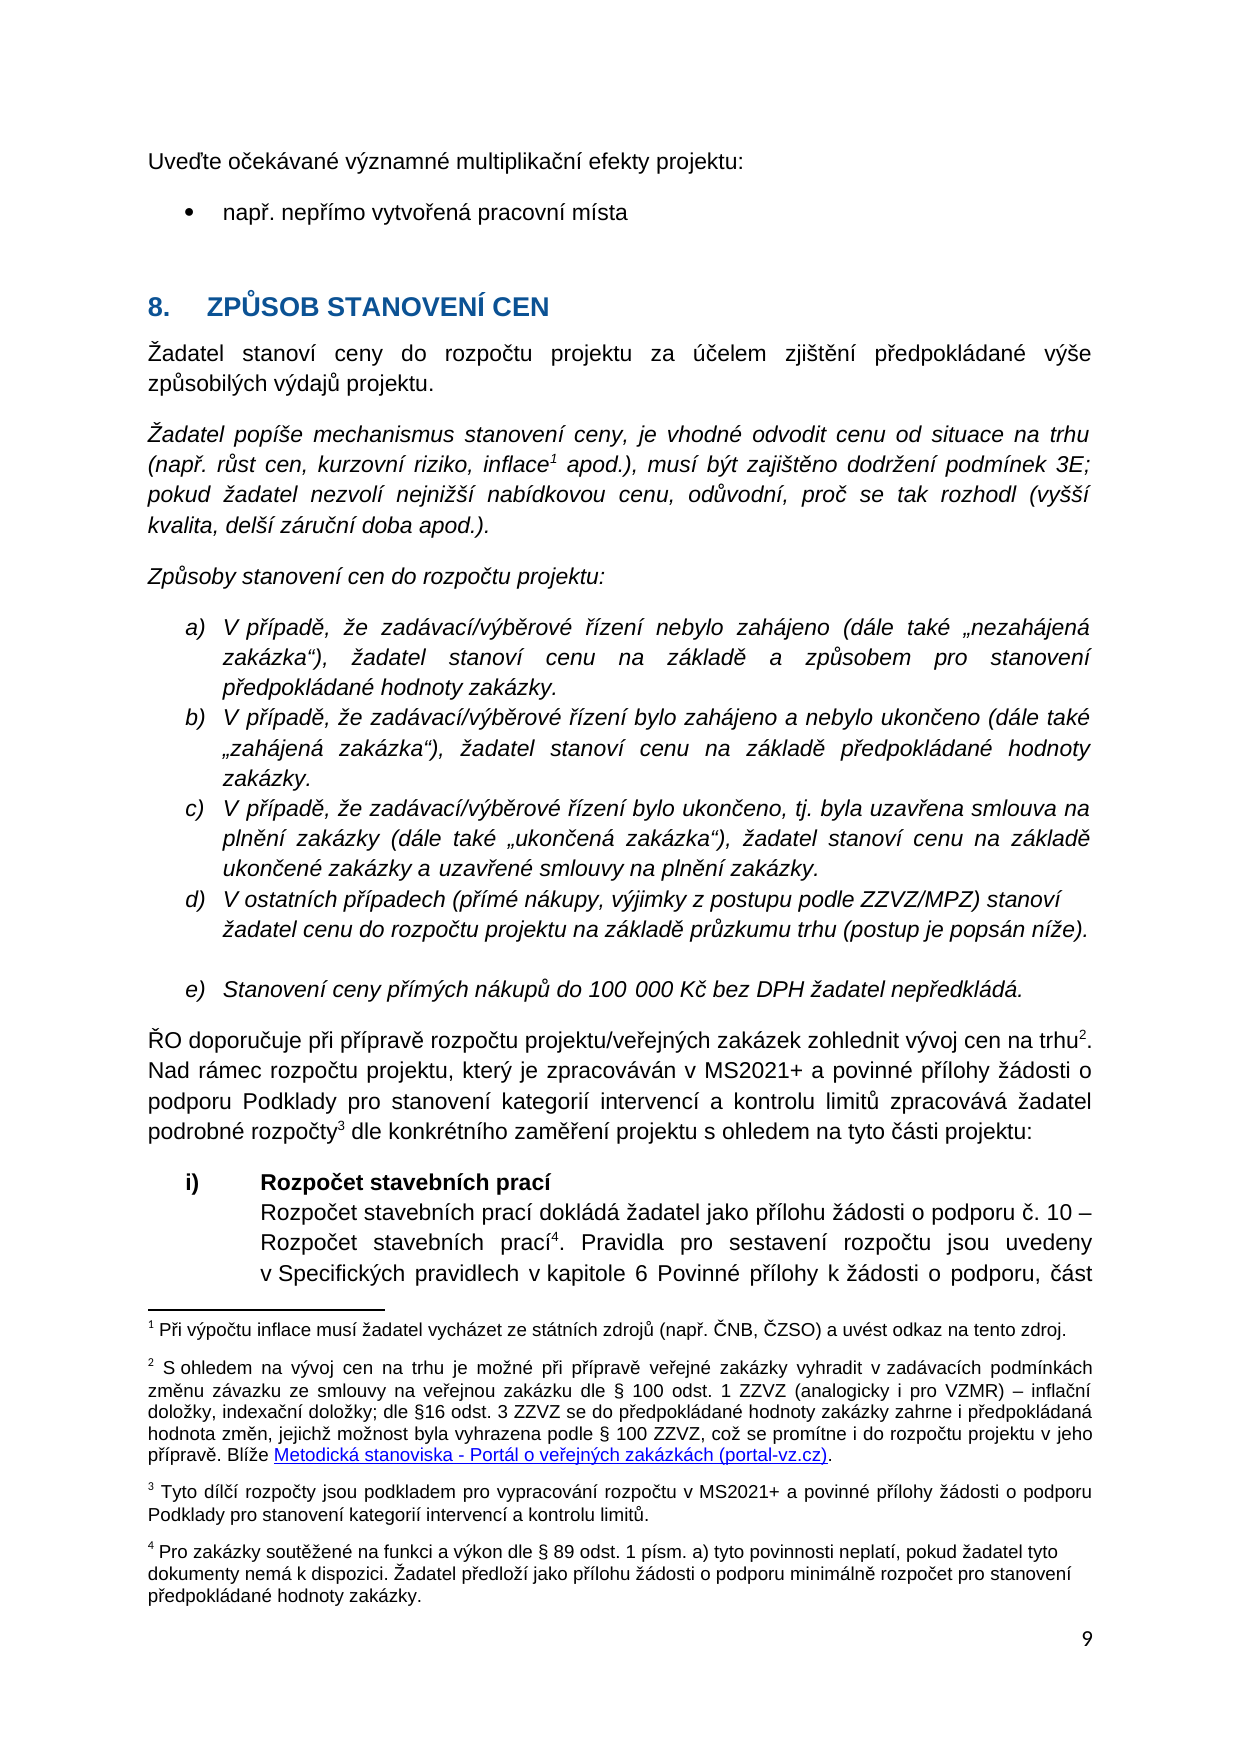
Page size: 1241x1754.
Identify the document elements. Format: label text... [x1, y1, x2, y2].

list V případě, že zadávací/výběrové řízení nebylo zahájeno (dále také „nezahájená zakázka“), žadatel stanoví cenu na základě a způsobem pro stanovení předpokládané hodnoty zakázky. [185, 614, 1093, 701]
list Stanovení ceny přímých nákupů do 100 000 Kč bez DPH žadatel nepředkládá. [185, 976, 1093, 1003]
subtitle ZPŮSOB STANOVENÍ CEN [148, 291, 1093, 323]
list V případě, že zadávací/výběrové řízení bylo zahájeno a nebylo ukončeno (dále také „zahájená zakázka“), žadatel stanoví cenu na základě předpokládané hodnoty zakázky. [185, 704, 1093, 791]
list V případě, že zadávací/výběrové řízení bylo ukončeno, tj. byla uzavřena smlouva na plnění zakázky (dále také „ukončená zakázka“), žadatel stanoví cenu na základě ukončené zakázky a uzavřené smlouvy na plnění zakázky. [185, 795, 1093, 882]
text ŘO doporučuje při přípravě rozpočtu projektu/veřejných zakázek zohlednit vývoj cen na trhu. Nad rámec rozpočtu projektu, který je zpracováván v MS2021+ a povinné přílohy žádosti o podporu Podklady pro stanovení kategorií intervencí a kontrolu limitů zpracovává žadatel podrobné rozpočty dle konkrétního zaměření projektu s ohledem na tyto části projektu: [148, 1027, 1093, 1144]
text Způsoby stanovení cen do rozpočtu projektu: [148, 563, 1093, 589]
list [260, 1199, 1093, 1286]
list např. nepřímo vytvořená pracovní místa [185, 199, 1093, 225]
text Uveďte očekávané významné multiplikační efekty projektu: [148, 148, 1093, 174]
text Žadatel stanoví ceny do rozpočtu projektu za účelem zjištění předpokládané výše způsobilých výdajů projektu. [148, 340, 1093, 396]
text Žadatel popíše mechanismus stanovení ceny, je vhodné odvodit cenu od situace na trhu (např. růst cen, kurzovní riziko, inflace apod.), musí být zajištěno dodržení podmínek 3E; pokud žadatel nezvolí nejnižší nabídkovou cenu, odůvodní, proč se tak rozhodl (vyšší kvalita, delší záruční doba apod.). [148, 421, 1093, 538]
list V ostatních případech (přímé nákupy, výjimky z postupu podle ZZVZ/MPZ) stanoví žadatel cenu do rozpočtu projektu na základě průzkumu trhu (postup je popsán níže). [185, 886, 1093, 942]
list Rozpočet stavebních prací [185, 1169, 1093, 1195]
